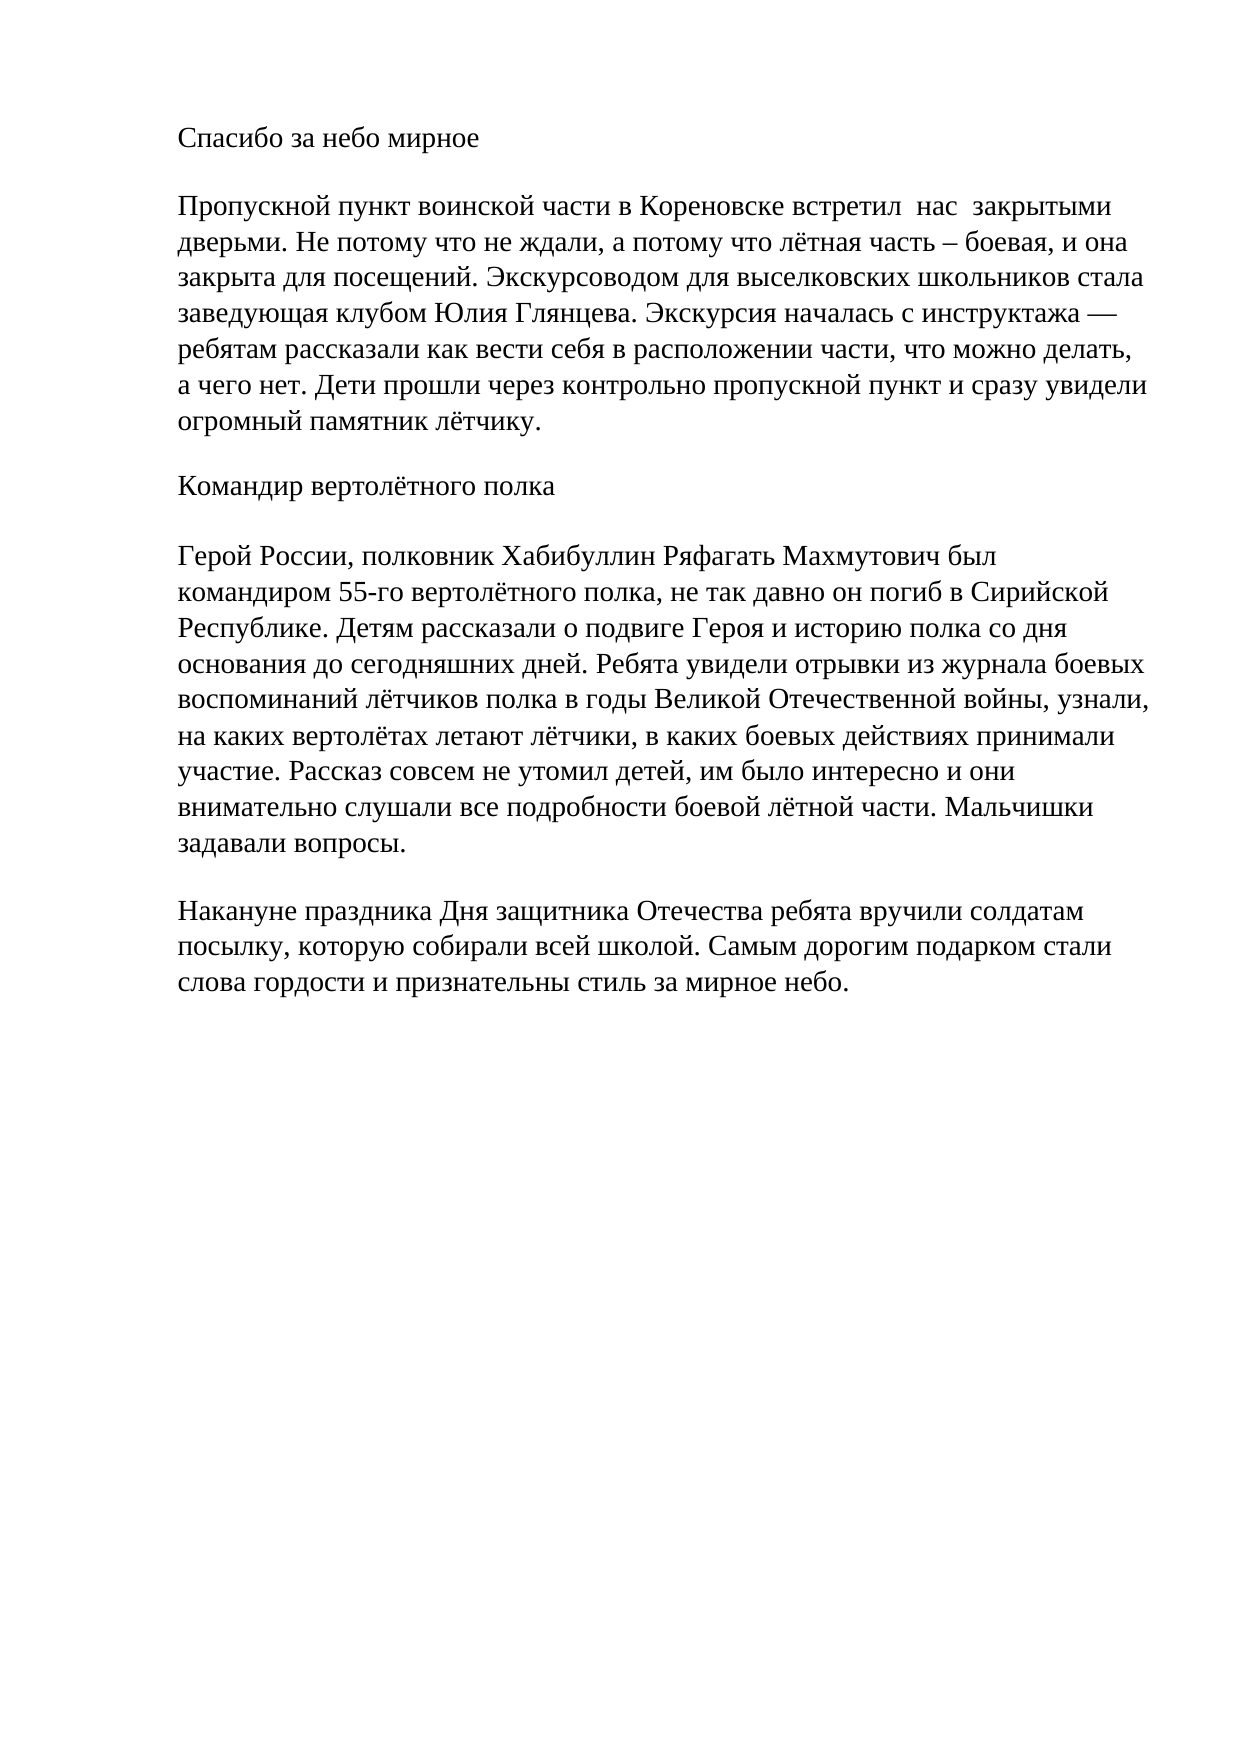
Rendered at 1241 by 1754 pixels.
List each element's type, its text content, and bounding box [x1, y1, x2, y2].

text Герой России, полковник Хабибуллин Ряфагать Махмутович был командиром 55-го вертолётного полка, не так давно он погиб в Сирийской Республике. Детям рассказали о подвиге Героя и историю полка со дня основания до сегодняшних дней. Ребята увидели отрывки из журнала боевых воспоминаний лётчиков полка в годы Великой Отечественной войны, узнали, на каких вертолётах летают лётчики, в каких боевых действиях принимали участие. Рассказ совсем не утомил детей, им было интересно и они внимательно слушали все подробности боевой лётной части. Мальчишки задавали вопросы. [177, 536, 1152, 859]
text Накануне праздника Дня защитника Отечества ребята вручили солдатам посылку, которую собирали всей школой. Самым дорогим подарком стали слова гордости и признательны стиль за мирное небо. [177, 890, 1152, 998]
text Пропускной пункт воинской части в Кореновске встретил нас закрытыми дверьми. Не потому что не ждали, а потому что лётная часть – боевая, и она закрыта для посещений. Экскурсоводом для выселковских школьников стала заведующая клубом Юлия Глянцева. Экскурсия началась с инструктажа — ребятам рассказали как вести себя в расположении части, что можно делать, а чего нет. Дети прошли через контрольно пропускной пункт и сразу увидели огромный памятник лётчику. [177, 185, 1152, 437]
text Спасибо за небо мирное [177, 118, 1152, 154]
subtitle Командир вертолётного полка [177, 468, 1152, 502]
